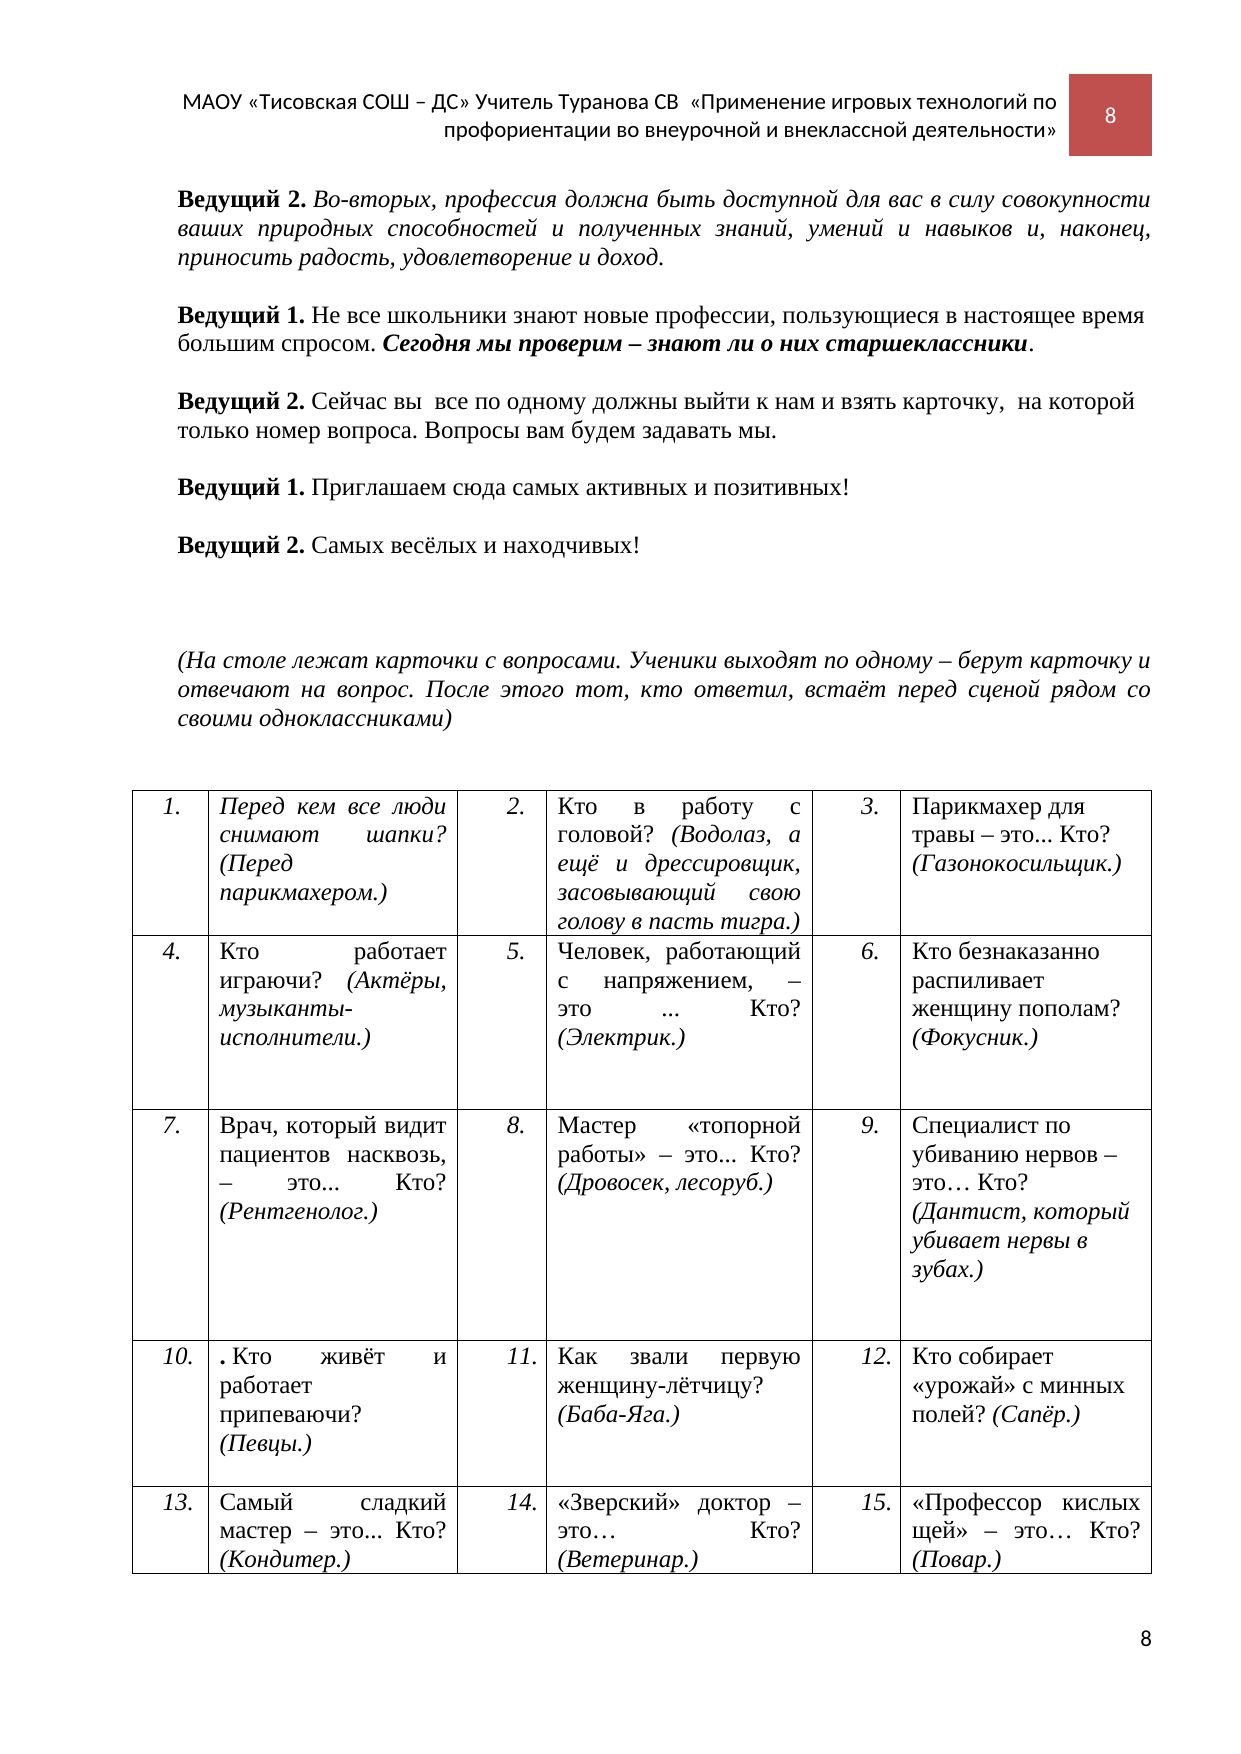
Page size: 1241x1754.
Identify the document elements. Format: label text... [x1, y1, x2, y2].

table_cell Мастер «топорной работы» – это... Кто? (Дровосек, лесоруб.) [547, 1110, 812, 1340]
table_cell [133, 1341, 208, 1486]
text Ведущий 1. Приглашаем сюда самых активных и позитивных! [177, 472, 1152, 501]
table_cell Человек, работающий с напряжением, – это ... Кто? (Электрик.) [547, 936, 812, 1109]
table_cell [133, 936, 208, 1109]
table_cell Кто безнаказанно распиливает женщину пополам? (Фокусник.) [901, 936, 1151, 1109]
table_cell [813, 1487, 900, 1573]
table_cell Врач, который видит пациентов насквозь, – это... Кто?(Рентгенолог.) [209, 1110, 457, 1340]
text Ведущий 2. Во-вторых, профессия должна быть доступной для вас в силу совокупности ваших природных способностей и полученных знаний, умений и навыков и, наконец, приносить радость, удовлетворение и доход. [177, 184, 1152, 271]
table_cell [133, 1110, 208, 1340]
table_cell «Профессор кислых щей» – это… Кто? (Повар.) [901, 1487, 1151, 1573]
table_cell «Зверский» доктор – это… Кто? (Ветеринар.) [547, 1487, 812, 1573]
text Ведущий 2. Сейчас вы все по одному должны выйти к нам и взять карточку, на которой только номер вопроса. Вопросы вам будем задавать мы. [177, 386, 1152, 443]
table_cell [813, 1341, 900, 1486]
table_cell [813, 1110, 900, 1340]
table_header [458, 791, 546, 935]
table_cell . Кто живёт и работает припеваючи? (Певцы.) [209, 1341, 457, 1486]
table_cell Как звали первую женщину-лётчицу? (Баба-Яга.) [547, 1341, 812, 1486]
table_cell Кто работает играючи? (Актёры, музыканты-исполнители.) [209, 936, 457, 1109]
table_cell Кто собирает «урожай» с минных полей? (Сапёр.) [901, 1341, 1151, 1486]
table_cell [813, 936, 900, 1109]
text Ведущий 1. Не все школьники знают новые профессии, пользующиеся в настоящее время большим спросом. Сегодня мы проверим – знают ли о них старшеклассники. [177, 300, 1152, 357]
text Ведущий 2. Самых весёлых и находчивых! [177, 530, 1152, 558]
table_header Кто в работу с головой? (Водолаз, а ещё и дрессировщик, засовывающий свою голову в пасть тигра.) [547, 791, 812, 935]
table_header Парикмахер для травы – это... Кто?(Газонокосильщик.) [901, 791, 1151, 935]
table_cell [458, 1487, 546, 1573]
table_cell [133, 1487, 208, 1573]
table_cell Самый сладкий мастер – это... Кто? (Кондитер.) [209, 1487, 457, 1573]
table_cell [458, 936, 546, 1109]
table_header Перед кем все люди снимают шапки? (Перед парикмахером.) [209, 791, 457, 935]
table_header [133, 791, 208, 935]
table_cell [458, 1341, 546, 1486]
text (На столе лежат карточки с вопросами. Ученики выходят по одному – берут карточку и отвечают на вопрос. После этого тот, кто ответил, встаёт перед сценой рядом со своими одноклассниками) [177, 646, 1152, 732]
table_header [813, 791, 900, 935]
table_cell [458, 1110, 546, 1340]
table_cell Специалист по убиванию нервов – это… Кто? (Дантист, который убивает нервы в зубах.) [901, 1110, 1151, 1340]
